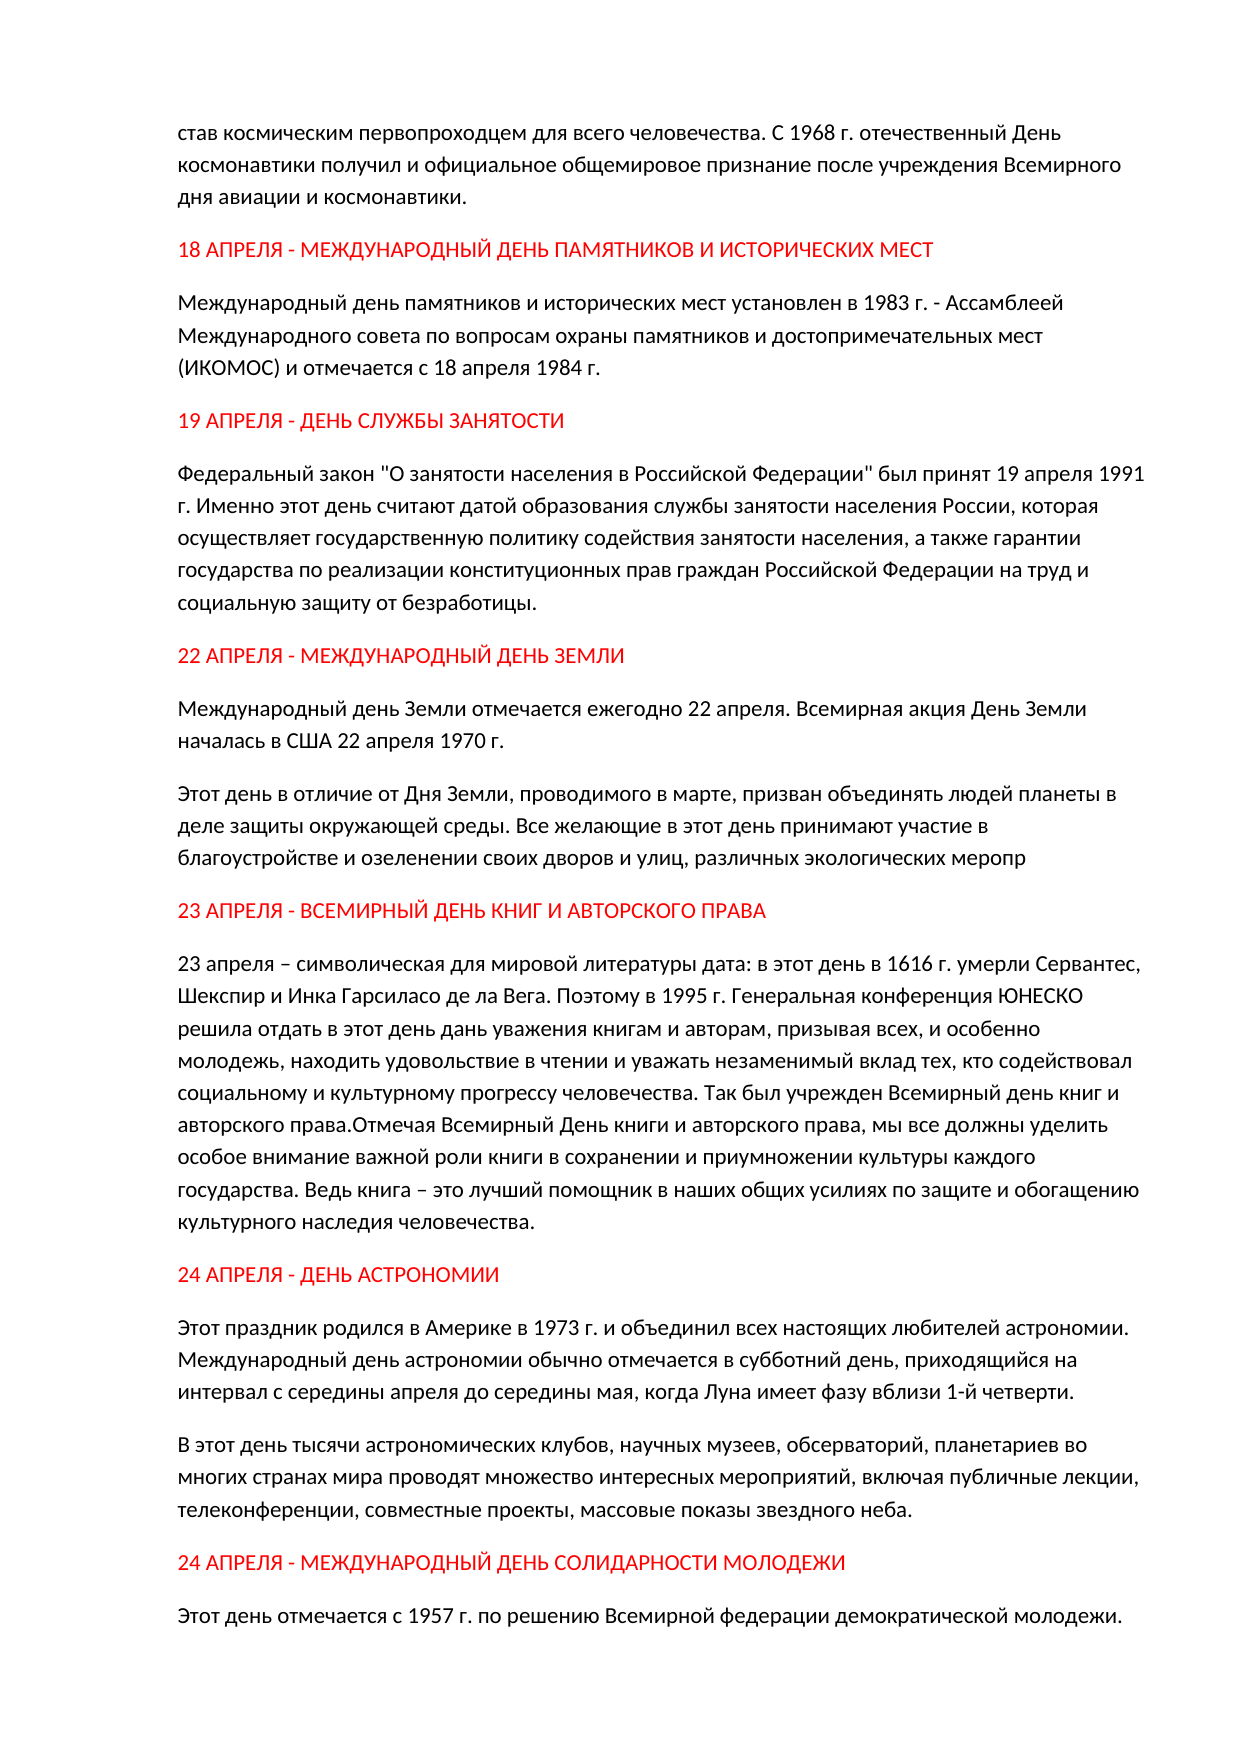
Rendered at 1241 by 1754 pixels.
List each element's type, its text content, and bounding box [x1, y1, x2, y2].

text 19 АПРЕЛЯ - ДЕНЬ СЛУЖБЫ ЗАНЯТОСТИ [177, 406, 1152, 434]
text 24 АПРЕЛЯ - ДЕНЬ АСТРОНОМИИ [177, 1260, 1152, 1288]
text 22 АПРЕЛЯ - МЕЖДУНАРОДНЫЙ ДЕНЬ ЗЕМЛИ [177, 641, 1152, 669]
text Этот праздник родился в Америке в 1973 г. и объединил всех настоящих любителей астрономии. Международный день астрономии обычно отмечается в субботний день, приходящийся на интервал с середины апреля до середины мая, когда Луна имеет фазу вблизи 1-й четверти. [177, 1313, 1152, 1405]
text Международный день памятников и исторических мест установлен в 1983 г. - Ассамблеей Международного совета по вопросам охраны памятников и достопримечательных мест (ИКОМОС) и отмечается с 18 апреля 1984 г. [177, 288, 1152, 381]
text 18 АПРЕЛЯ - МЕЖДУНАРОДНЫЙ ДЕНЬ ПАМЯТНИКОВ И ИСТОРИЧЕСКИХ МЕСТ [177, 236, 1152, 263]
text В этот день тысячи астрономических клубов, научных музеев, обсерваторий, планетариев во многих странах мира проводят множество интересных мероприятий, включая публичные лекции, телеконференции, совместные проекты, массовые показы звездного неба. [177, 1430, 1152, 1523]
text 24 АПРЕЛЯ - МЕЖДУНАРОДНЫЙ ДЕНЬ СОЛИДАРНОСТИ МОЛОДЕЖИ [177, 1548, 1152, 1576]
text 23 АПРЕЛЯ - ВСЕМИРНЫЙ ДЕНЬ КНИГ И АВТОРСКОГО ПРАВА [177, 896, 1152, 924]
text Федеральный закон "О занятости населения в Российской Федерации" был принят 19 апреля 1991 г. Именно этот день считают датой образования службы занятости населения России, которая осуществляет государственную политику содействия занятости населения, а также гарантии государства по реализации конституционных прав граждан Российской Федерации на труд и социальную защиту от безработицы. [177, 459, 1152, 616]
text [177, 118, 1152, 211]
text Международный день Земли отмечается ежегодно 22 апреля. Всемирная акция День Земли началась в США 22 апреля 1970 г. [177, 694, 1152, 754]
text Этот день в отличие от Дня Земли, проводимого в марте, призван объединять людей планеты в деле защиты окружающей среды. Все желающие в этот день принимают участие в благоустройстве и озеленении своих дворов и улиц, различных экологических меропр [177, 779, 1152, 871]
text Этот день отмечается с 1957 г. по решению Всемирной федерации демократической молодежи. [177, 1601, 1152, 1629]
text 23 апреля – символическая для мировой литературы дата: в этот день в 1616 г. умерли Сервантес, Шекспир и Инка Гарсиласо де ла Вега. Поэтому в 1995 г. Генеральная конференция ЮНЕСКО решила отдать в этот день дань уважения книгам и авторам, призывая всех, и особенно молодежь, находить удовольствие в чтении и уважать незаменимый вклад тех, кто содействовал социальному и культурному прогрессу человечества. Так был учрежден Всемирный день книг и авторского права.Отмечая Всемирный День книги и авторского права, мы все должны уделить особое внимание важной роли книги в сохранении и приумножении культуры каждого государства. Ведь книга – это лучший помощник в наших общих усилиях по защите и обогащению культурного наследия человечества. [177, 949, 1152, 1235]
